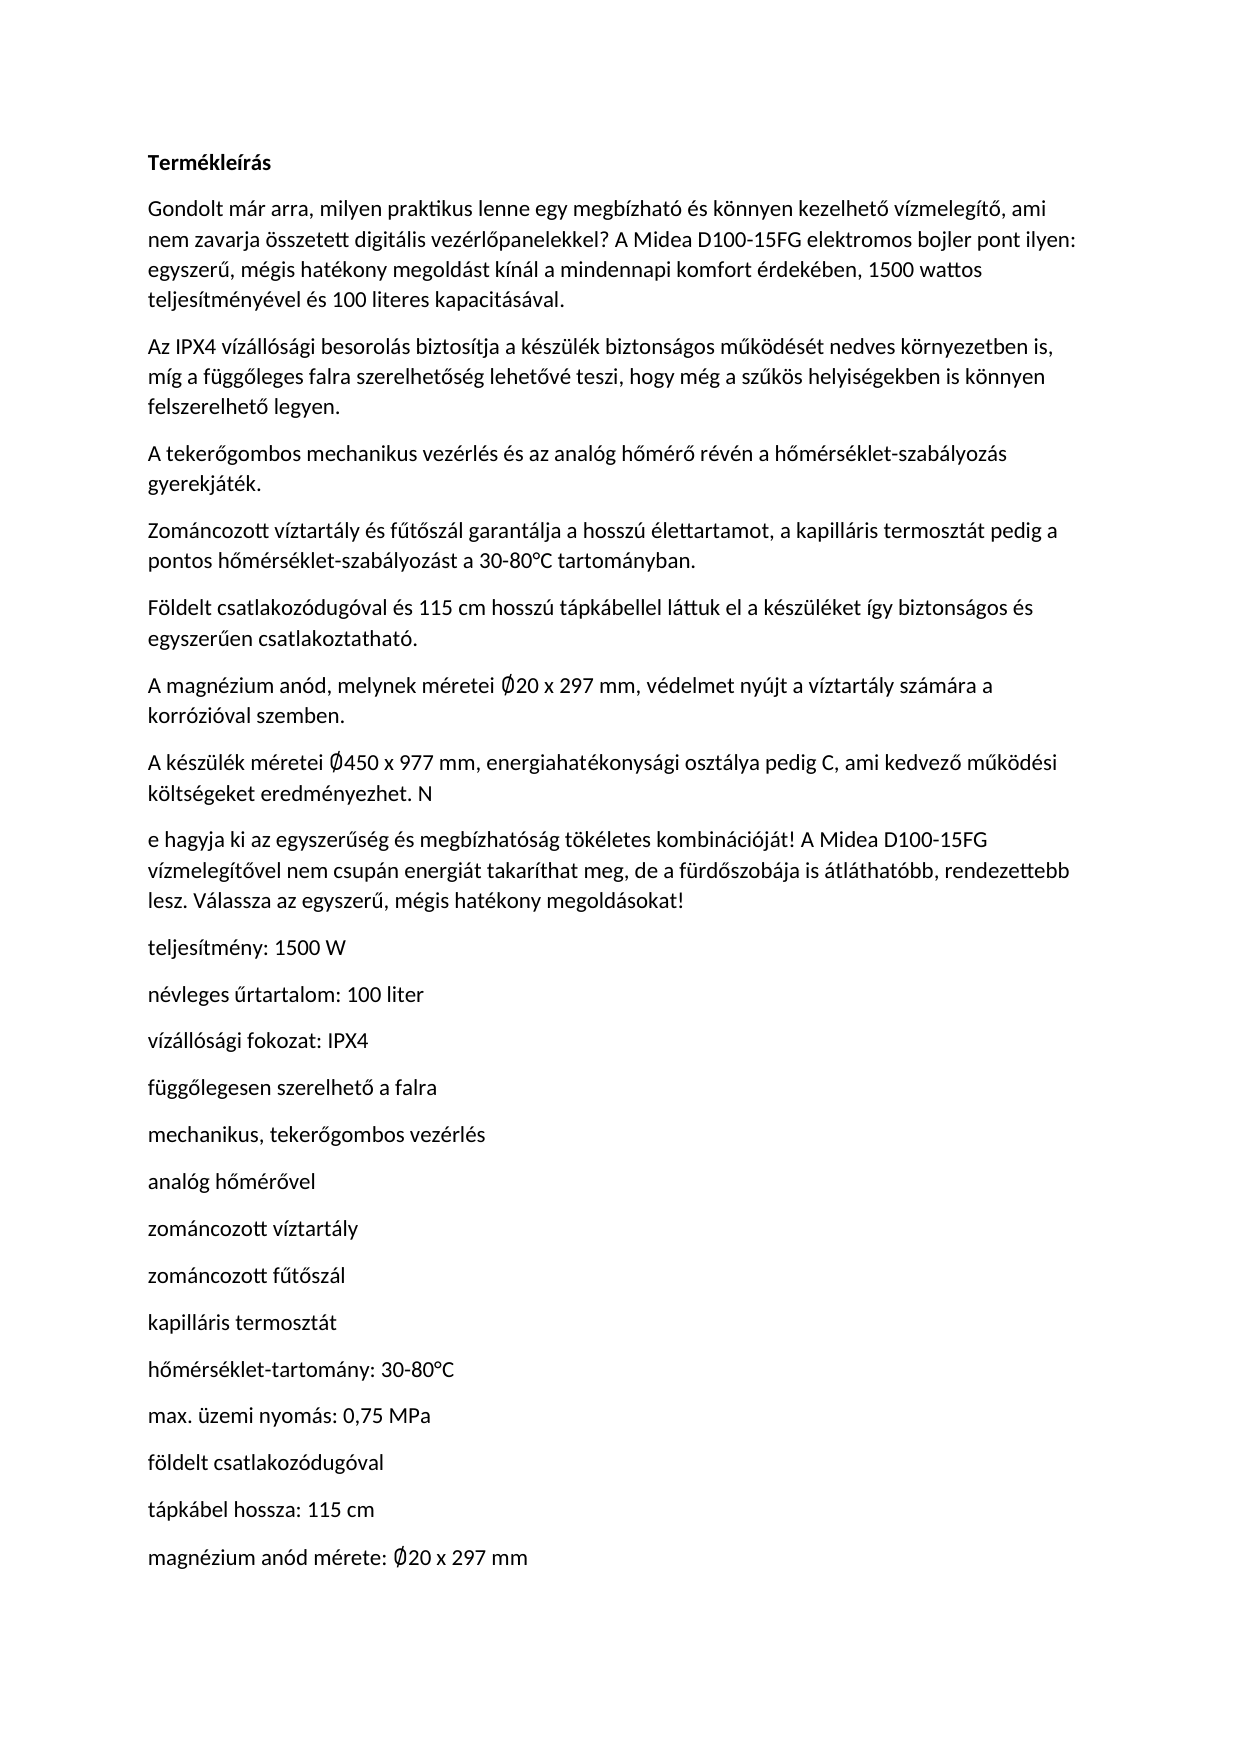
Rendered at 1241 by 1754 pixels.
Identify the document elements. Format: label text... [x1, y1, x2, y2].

text mechanikus, tekerőgombos vezérlés [148, 1120, 1093, 1148]
text max. üzemi nyomás: 0,75 MPa [148, 1402, 1093, 1429]
text Az IPX4 vízállósági besorolás biztosítja a készülék biztonságos működését nedves környezetben is, míg a függőleges falra szerelhetőség lehetővé teszi, hogy még a szűkös helyiségekben is könnyen felszerelhető legyen. [148, 332, 1093, 420]
text teljesítmény: 1500 W [148, 933, 1093, 961]
text e hagyja ki az egyszerűség és megbízhatóság tökéletes kombinációját! A Midea D100-15FG vízmelegítővel nem csupán energiát takaríthat meg, de a fürdőszobája is átláthatóbb, rendezettebb lesz. Válassza az egyszerű, mégis hatékony megoldásokat! [148, 826, 1093, 914]
text névleges űrtartalom: 100 liter [148, 980, 1093, 1008]
text Termékleírás [148, 148, 1093, 176]
text A magnézium anód, melynek méretei ∅20 x 297 mm, védelmet nyújt a víztartály számára a korrózióval szemben. [148, 671, 1093, 729]
text Földelt csatlakozódugóval és 115 cm hosszú tápkábellel láttuk el a készüléket így biztonságos és egyszerűen csatlakoztatható. [148, 593, 1093, 652]
text hőmérséklet-tartomány: 30-80°C [148, 1355, 1093, 1383]
text Gondolt már arra, milyen praktikus lenne egy megbízható és könnyen kezelhető vízmelegítő, ami nem zavarja összetett digitális vezérlőpanelekkel? A Midea D100-15FG elektromos bojler pont ilyen: egyszerű, mégis hatékony megoldást kínál a mindennapi komfort érdekében, 1500 wattos teljesítményével és 100 literes kapacitásával. [148, 194, 1093, 313]
text tápkábel hossza: 115 cm [148, 1495, 1093, 1523]
text A tekerőgombos mechanikus vezérlés és az analóg hőmérő révén a hőmérséklet-szabályozás gyerekjáték. [148, 439, 1093, 497]
text zománcozott víztartály [148, 1214, 1093, 1242]
text zománcozott fűtőszál [148, 1261, 1093, 1289]
text függőlegesen szerelhető a falra [148, 1073, 1093, 1101]
text magnézium anód mérete: ∅20 x 297 mm [148, 1542, 1093, 1571]
text földelt csatlakozódugóval [148, 1448, 1093, 1476]
text analóg hőmérővel [148, 1167, 1093, 1195]
text vízállósági fokozat: IPX4 [148, 1027, 1093, 1054]
text A készülék méretei ∅450 x 977 mm, energiahatékonysági osztálya pedig C, ami kedvező működési költségeket eredményezhet. N [148, 748, 1093, 807]
text kapilláris termosztát [148, 1308, 1093, 1336]
text Zománcozott víztartály és fűtőszál garantálja a hosszú élettartamot, a kapilláris termosztát pedig a pontos hőmérséklet-szabályozást a 30-80°C tartományban. [148, 516, 1093, 574]
